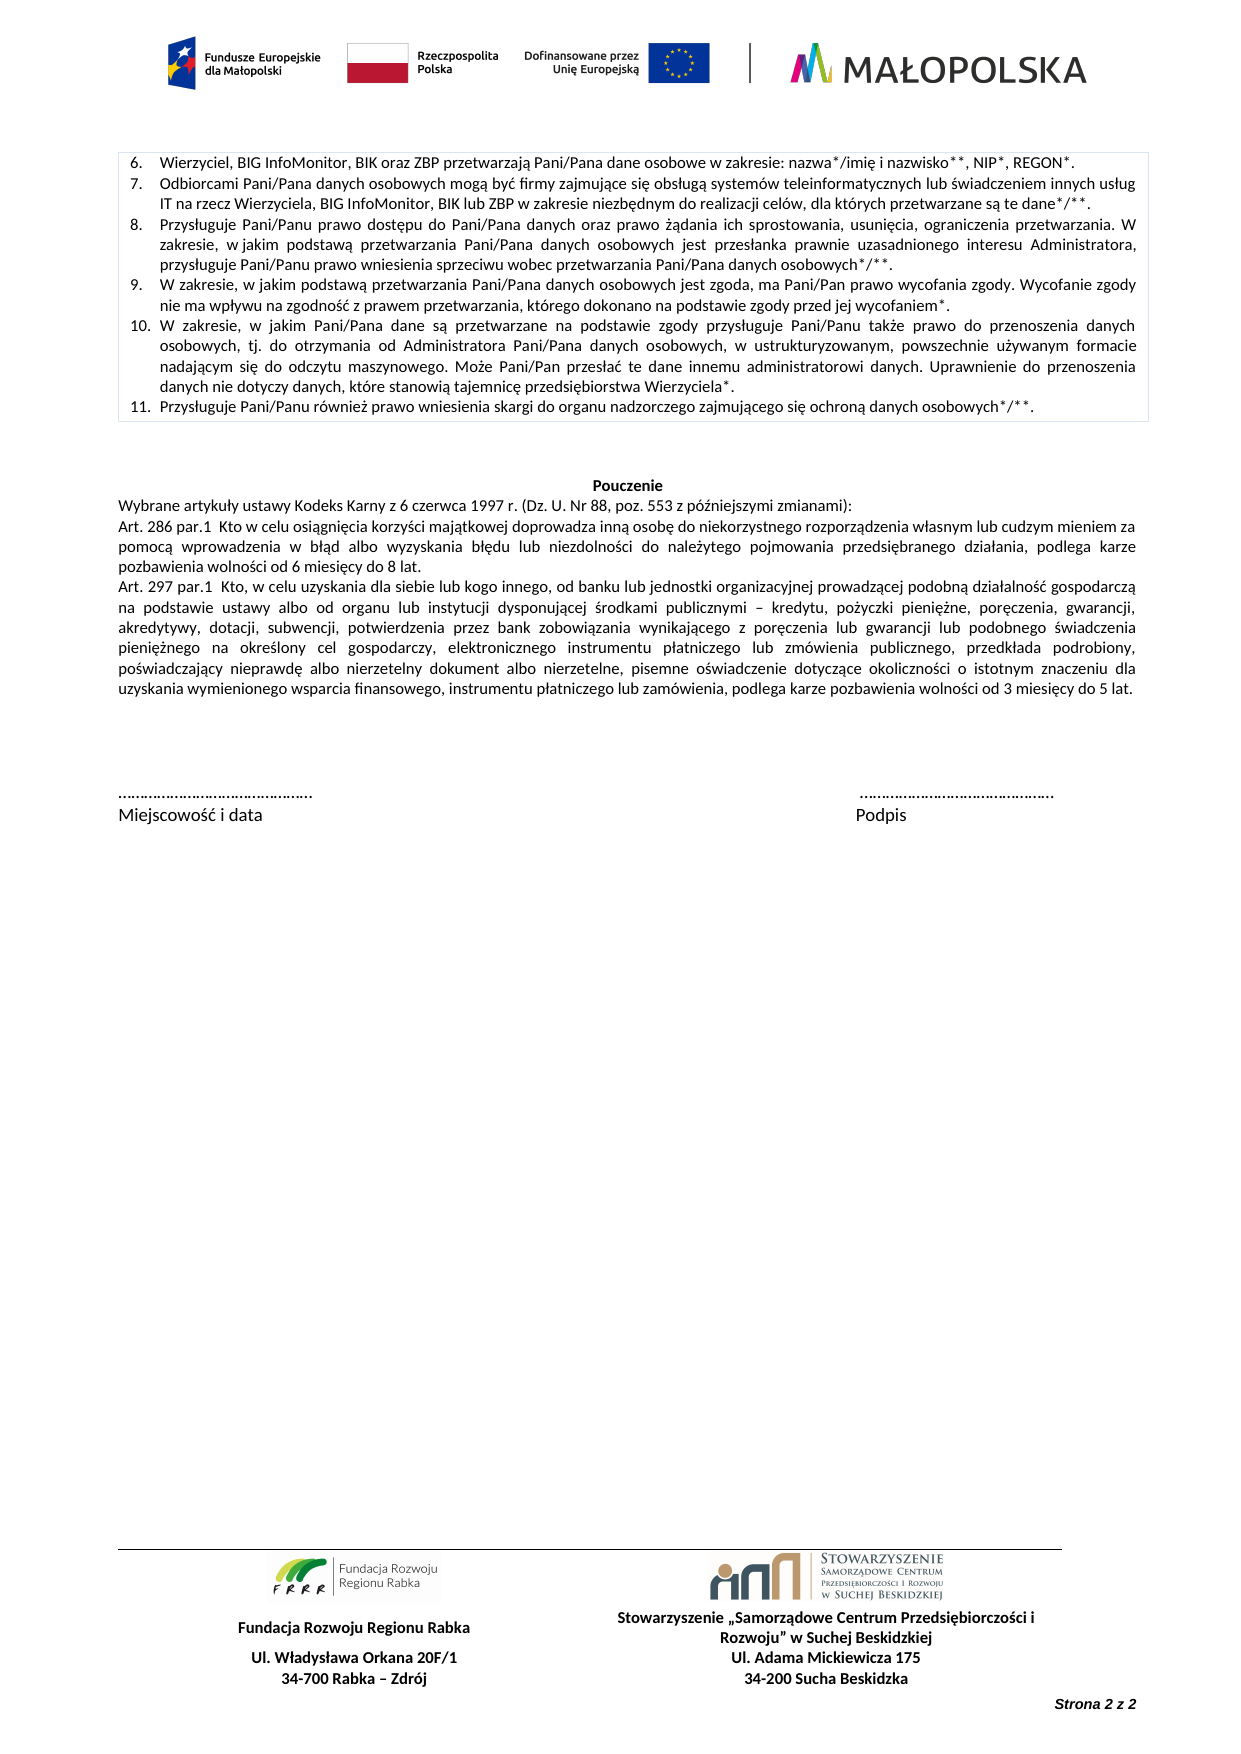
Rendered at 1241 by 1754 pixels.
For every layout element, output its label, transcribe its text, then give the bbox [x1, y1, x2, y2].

picture [155, 23, 1101, 103]
text Art. 297 par.1 Kto, w celu uzyskania dla siebie lub kogo innego, od banku lub jednostki organizacyjnej prowadzącej podobną działalność gospodarczą na podstawie ustawy albo od organu lub instytucji dysponującej środkami publicznymi – kredytu, pożyczki pieniężne, poręczenia, gwarancji, akredytywy, dotacji, subwencji, potwierdzenia przez bank zobowiązania wynikającego z poręczenia lub gwarancji lub podobnego świadczenia pieniężnego na określony cel gospodarczy, elektronicznego instrumentu płatniczego lub zmówienia publicznego, przedkłada podrobiony, poświadczający nieprawdę albo nierzetelny dokument albo nierzetelne, pisemne oświadczenie dotyczące okoliczności o istotnym znaczeniu dla uzyskania wymienionego wsparcia finansowego, instrumentu płatniczego lub zamówienia, podlega karze pozbawienia wolności od 3 miesięcy do 5 lat. [118, 577, 1137, 699]
text Wybrane artykuły ustawy Kodeks Karny z 6 czerwca 1997 r. (Dz. U. Nr 88, poz. 553 z późniejszymi zmianami): [118, 496, 1137, 516]
table_cell Wierzyciel, BIG InfoMonitor, BIK oraz ZBP przetwarzają Pani/Pana dane osobowe w zakresie: nazwa*/imię i nazwisko**, NIP*, REGON*. Odbiorcami Pani/Pana danych osobowych mogą być firmy zajmujące się obsługą systemów teleinformatycznych lub świadczeniem innych usług IT na rzecz Wierzyciela, BIG InfoMonitor, BIK lub ZBP w zakresie niezbędnym do realizacji celów, dla których przetwarzane są te dane*/**. Przysługuje Pani/Panu prawo dostępu do Pani/Pana danych oraz prawo żądania ich sprostowania, usunięcia, ograniczenia przetwarzania. W zakresie, w jakim podstawą przetwarzania Pani/Pana danych osobowych jest przesłanka prawnie uzasadnionego interesu Administratora, przysługuje Pani/Panu prawo wniesienia sprzeciwu wobec przetwarzania Pani/Pana danych osobowych*/**. W zakresie, w jakim podstawą przetwarzania Pani/Pana danych osobowych jest zgoda, ma Pani/Pan prawo wycofania zgody. Wycofanie zgody nie ma wpływu na zgodność z prawem przetwarzania, którego dokonano na podstawie zgody przed jej wycofaniem*. W zakresie, w jakim Pani/Pana dane są przetwarzane na podstawie zgody przysługuje Pani/Panu także prawo do przenoszenia danych osobowych, tj. do otrzymania od Administratora Pani/Pana danych osobowych, w ustrukturyzowanym, powszechnie używanym formacie nadającym się do odczytu maszynowego. Może Pani/Pan przesłać te dane innemu administratorowi danych. Uprawnienie do przenoszenia danych nie dotyczy danych, które stanowią tajemnicę przedsiębiorstwa Wierzyciela*. Przysługuje Pani/Panu również prawo wniesienia skargi do organu nadzorczego zajmującego się ochroną danych osobowych*/**. [119, 153, 1148, 421]
text Pouczenie [118, 475, 1137, 496]
text ……………………………………… ……………………………………… [118, 780, 1137, 803]
text Art. 286 par.1 Kto w celu osiągnięcia korzyści majątkowej doprowadza inną osobę do niekorzystnego rozporządzenia własnym lub cudzym mieniem za pomocą wprowadzenia w błąd albo wyzyskania błędu lub niezdolności do należytego pojmowania przedsiębranego działania, podlega karze pozbawienia wolności od 6 miesięcy do 8 lat. [118, 516, 1137, 577]
picture [707, 1550, 945, 1602]
picture [266, 1550, 442, 1603]
text Miejscowość i data Podpis [118, 803, 1137, 826]
